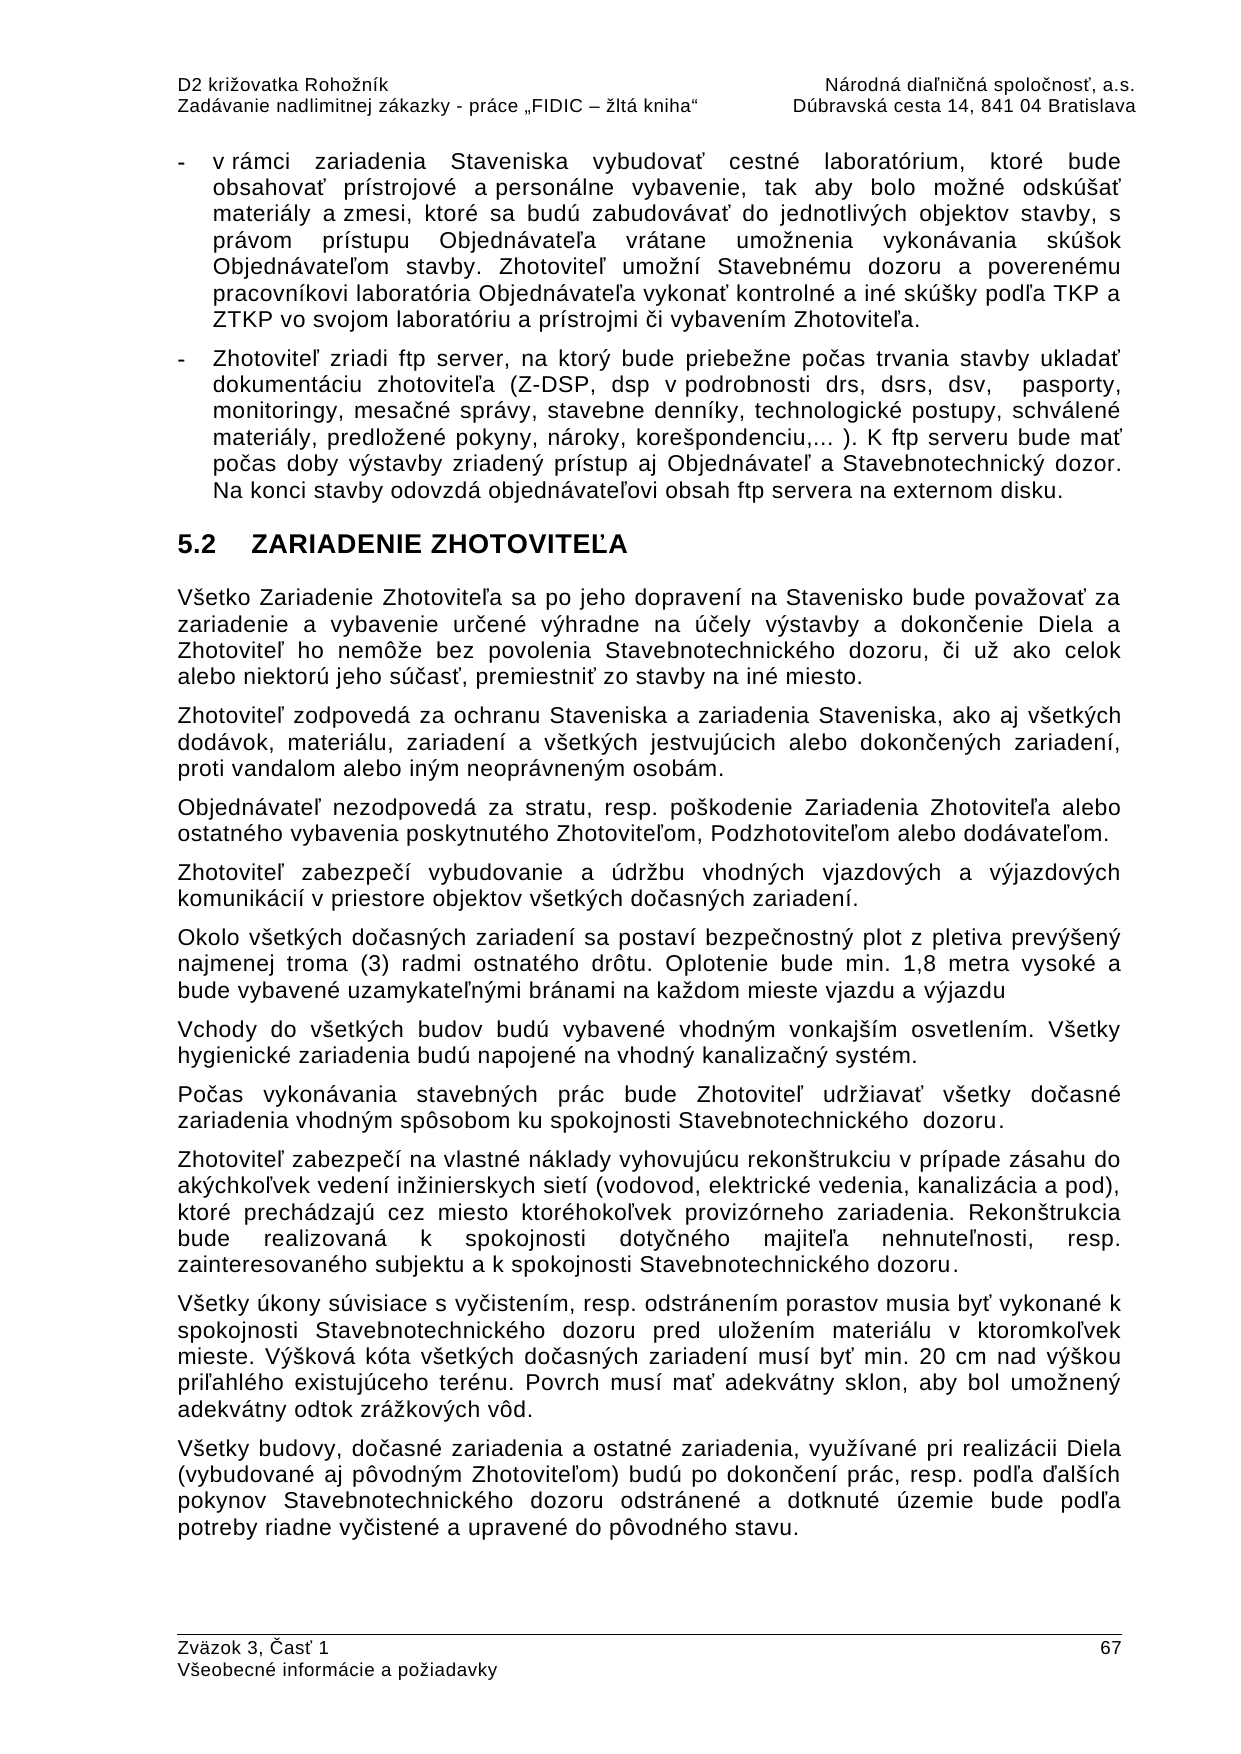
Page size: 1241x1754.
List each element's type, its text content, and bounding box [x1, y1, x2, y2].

list v rámci zariadenia Staveniska vybudovať cestné laboratórium, ktoré bude obsahovať prístrojové a personálne vybavenie, tak aby bolo možné odskúšať materiály a zmesi, ktoré sa budú zabudovávať do jednotlivých objektov stavby, s právom prístupu Objednávateľa vrátane umožnenia vykonávania skúšok Objednávateľom stavby. Zhotoviteľ umožní Stavebnému dozoru a poverenému pracovníkovi laboratória Objednávateľa vykonať kontrolné a iné skúšky podľa TKP a ZTKP vo svojom laboratóriu a prístrojmi či vybavením Zhotoviteľa. [177, 148, 1122, 332]
text Vchody do všetkých budov budú vybavené vhodným vonkajším osvetlením. Všetky hygienické zariadenia budú napojené na vhodný kanalizačný systém. [177, 1016, 1122, 1068]
text Zhotoviteľ zabezpečí na vlastné náklady vyhovujúcu rekonštrukciu v prípade zásahu do akýchkoľvek vedení inžinierskych sietí (vodovod, elektrické vedenia, kanalizácia a pod), ktoré prechádzajú cez miesto ktoréhokoľvek provizórneho zariadenia. Rekonštrukcia bude realizovaná k spokojnosti dotyčného majiteľa nehnuteľnosti, resp. zainteresovaného subjektu a k spokojnosti Stavebnotechnického dozoru. [177, 1146, 1122, 1278]
text Okolo všetkých dočasných zariadení sa postaví bezpečnostný plot z pletiva prevýšený najmenej troma (3) radmi ostnatého drôtu. Oplotenie bude min. 1,8 metra vysoké a bude vybavené uzamykateľnými bránami na každom mieste vjazdu a výjazdu [177, 924, 1122, 1003]
text Všetky budovy, dočasné zariadenia a ostatné zariadenia, využívané pri realizácii Diela (vybudované aj pôvodným Zhotoviteľom) budú po dokončení prác, resp. podľa ďalších pokynov Stavebnotechnického dozoru odstránené a dotknuté územie bude podľa potreby riadne vyčistené a upravené do pôvodného stavu. [177, 1434, 1122, 1540]
subtitle 5.2 Zariadenie Zhotoviteľa [177, 528, 1122, 559]
text Všetky úkony súvisiace s vyčistením, resp. odstránením porastov musia byť vykonané k spokojnosti Stavebnotechnického dozoru pred uložením materiálu v ktoromkoľvek mieste. Výšková kóta všetkých dočasných zariadení musí byť min. 20 cm nad výškou priľahlého existujúceho terénu. Povrch musí mať adekvátny sklon, aby bol umožnený adekvátny odtok zrážkových vôd. [177, 1290, 1122, 1422]
text Počas vykonávania stavebných prác bude Zhotoviteľ udržiavať všetky dočasné zariadenia vhodným spôsobom ku spokojnosti Stavebnotechnického dozoru. [177, 1081, 1122, 1133]
list Zhotoviteľ zriadi ftp server, na ktorý bude priebežne počas trvania stavby ukladať dokumentáciu zhotoviteľa (Z-DSP, dsp v podrobnosti drs, dsrs, dsv, pasporty, monitoringy, mesačné správy, stavebne denníky, technologické postupy, schválené materiály, predložené pokyny, nároky, korešpondenciu,... ). K ftp serveru bude mať počas doby výstavby zriadený prístup aj Objednávateľ a Stavebnotechnický dozor. Na konci stavby odovzdá objednávateľovi obsah ftp servera na externom disku. [177, 345, 1122, 503]
text Objednávateľ nezodpovedá za stratu, resp. poškodenie Zariadenia Zhotoviteľa alebo ostatného vybavenia poskytnutého Zhotoviteľom, Podzhotoviteľom alebo dodávateľom. [177, 794, 1122, 846]
text Všetko Zariadenie Zhotoviteľa sa po jeho dopravení na Stavenisko bude považovať za zariadenie a vybavenie určené výhradne na účely výstavby a dokončenie Diela a Zhotoviteľ ho nemôže bez povolenia Stavebnotechnického dozoru, či už ako celok alebo niektorú jeho súčasť, premiestniť zo stavby na iné miesto. [177, 584, 1122, 689]
text Zhotoviteľ zabezpečí vybudovanie a údržbu vhodných vjazdových a výjazdových komunikácií v priestore objektov všetkých dočasných zariadení. [177, 859, 1122, 912]
text Zhotoviteľ zodpovedá za ochranu Staveniska a zariadenia Staveniska, ako aj všetkých dodávok, materiálu, zariadení a všetkých jestvujúcich alebo dokončených zariadení, proti vandalom alebo iným neoprávneným osobám. [177, 702, 1122, 781]
